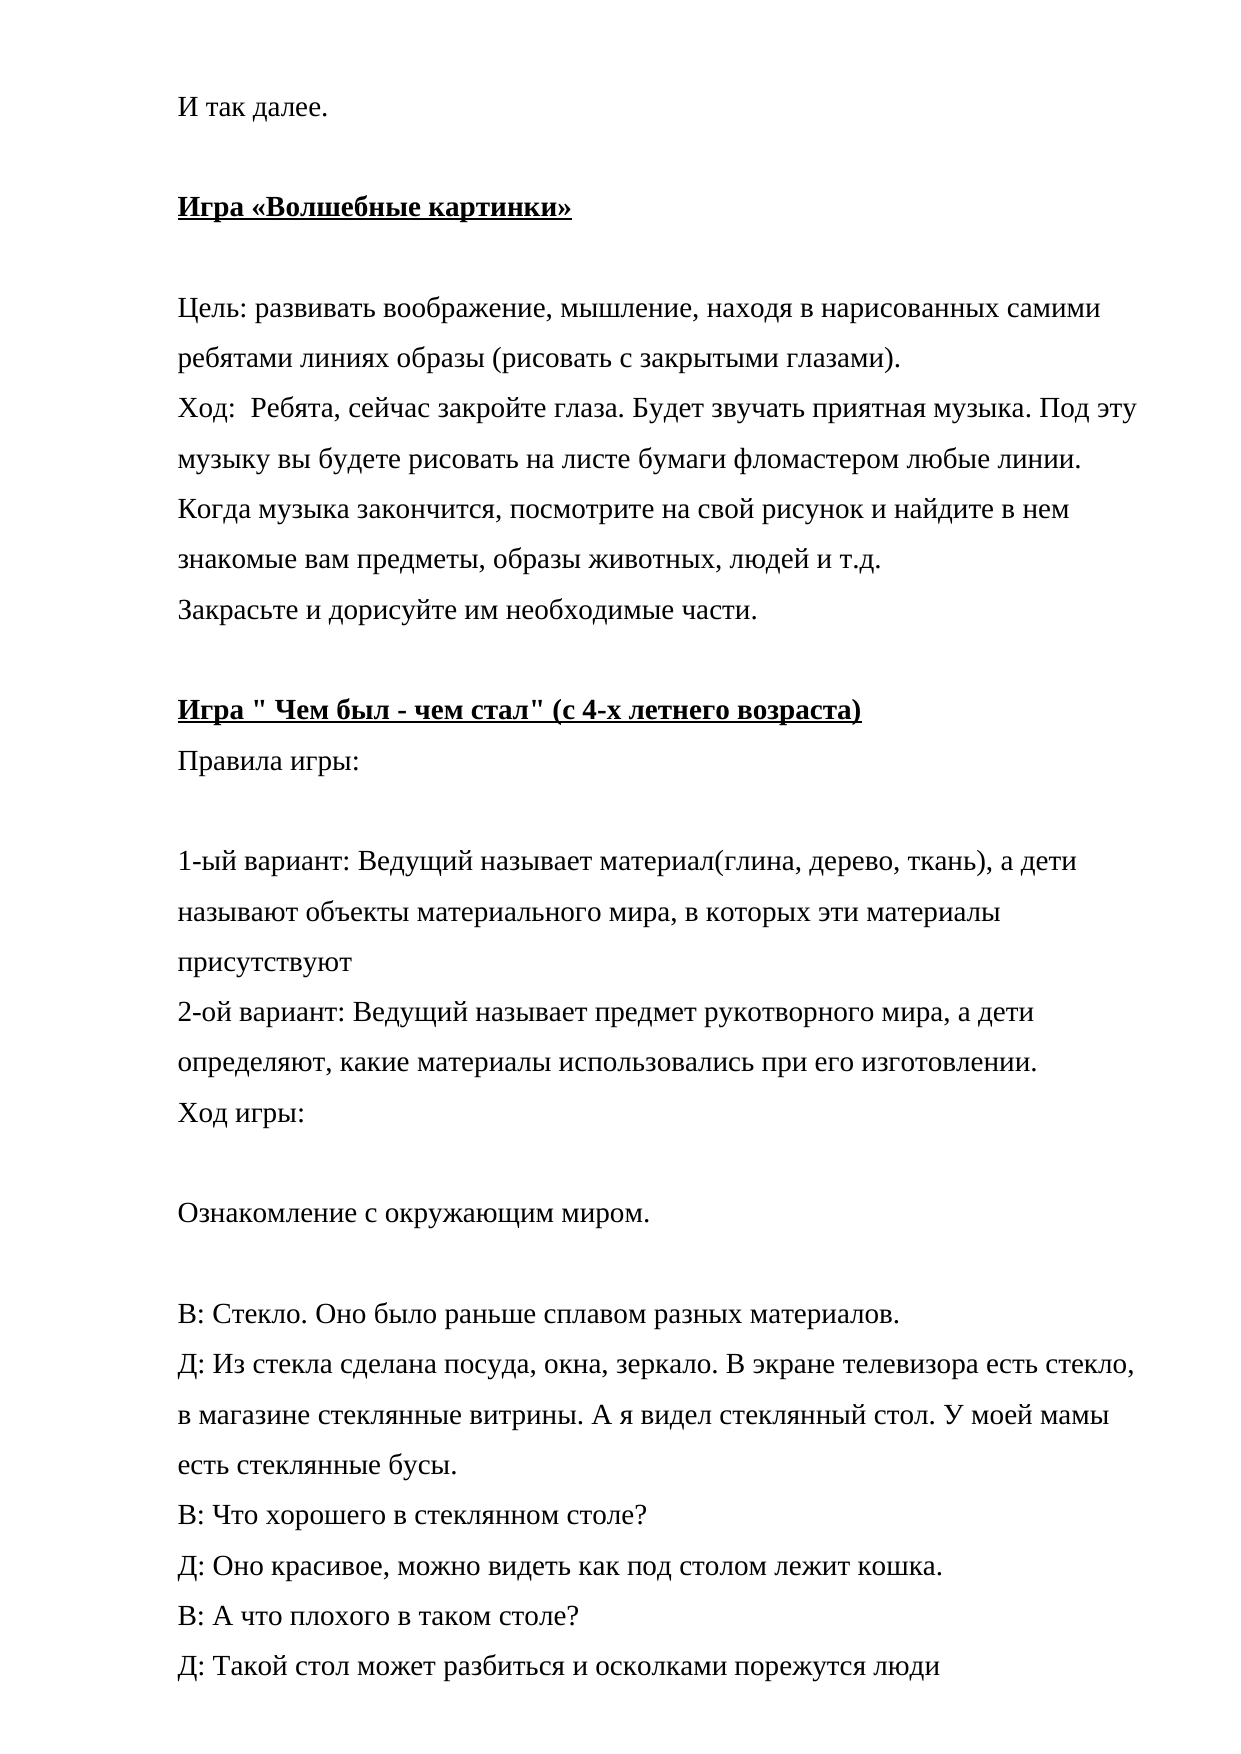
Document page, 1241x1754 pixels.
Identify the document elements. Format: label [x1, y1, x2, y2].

text [177, 89, 1152, 977]
text [177, 994, 1152, 1682]
